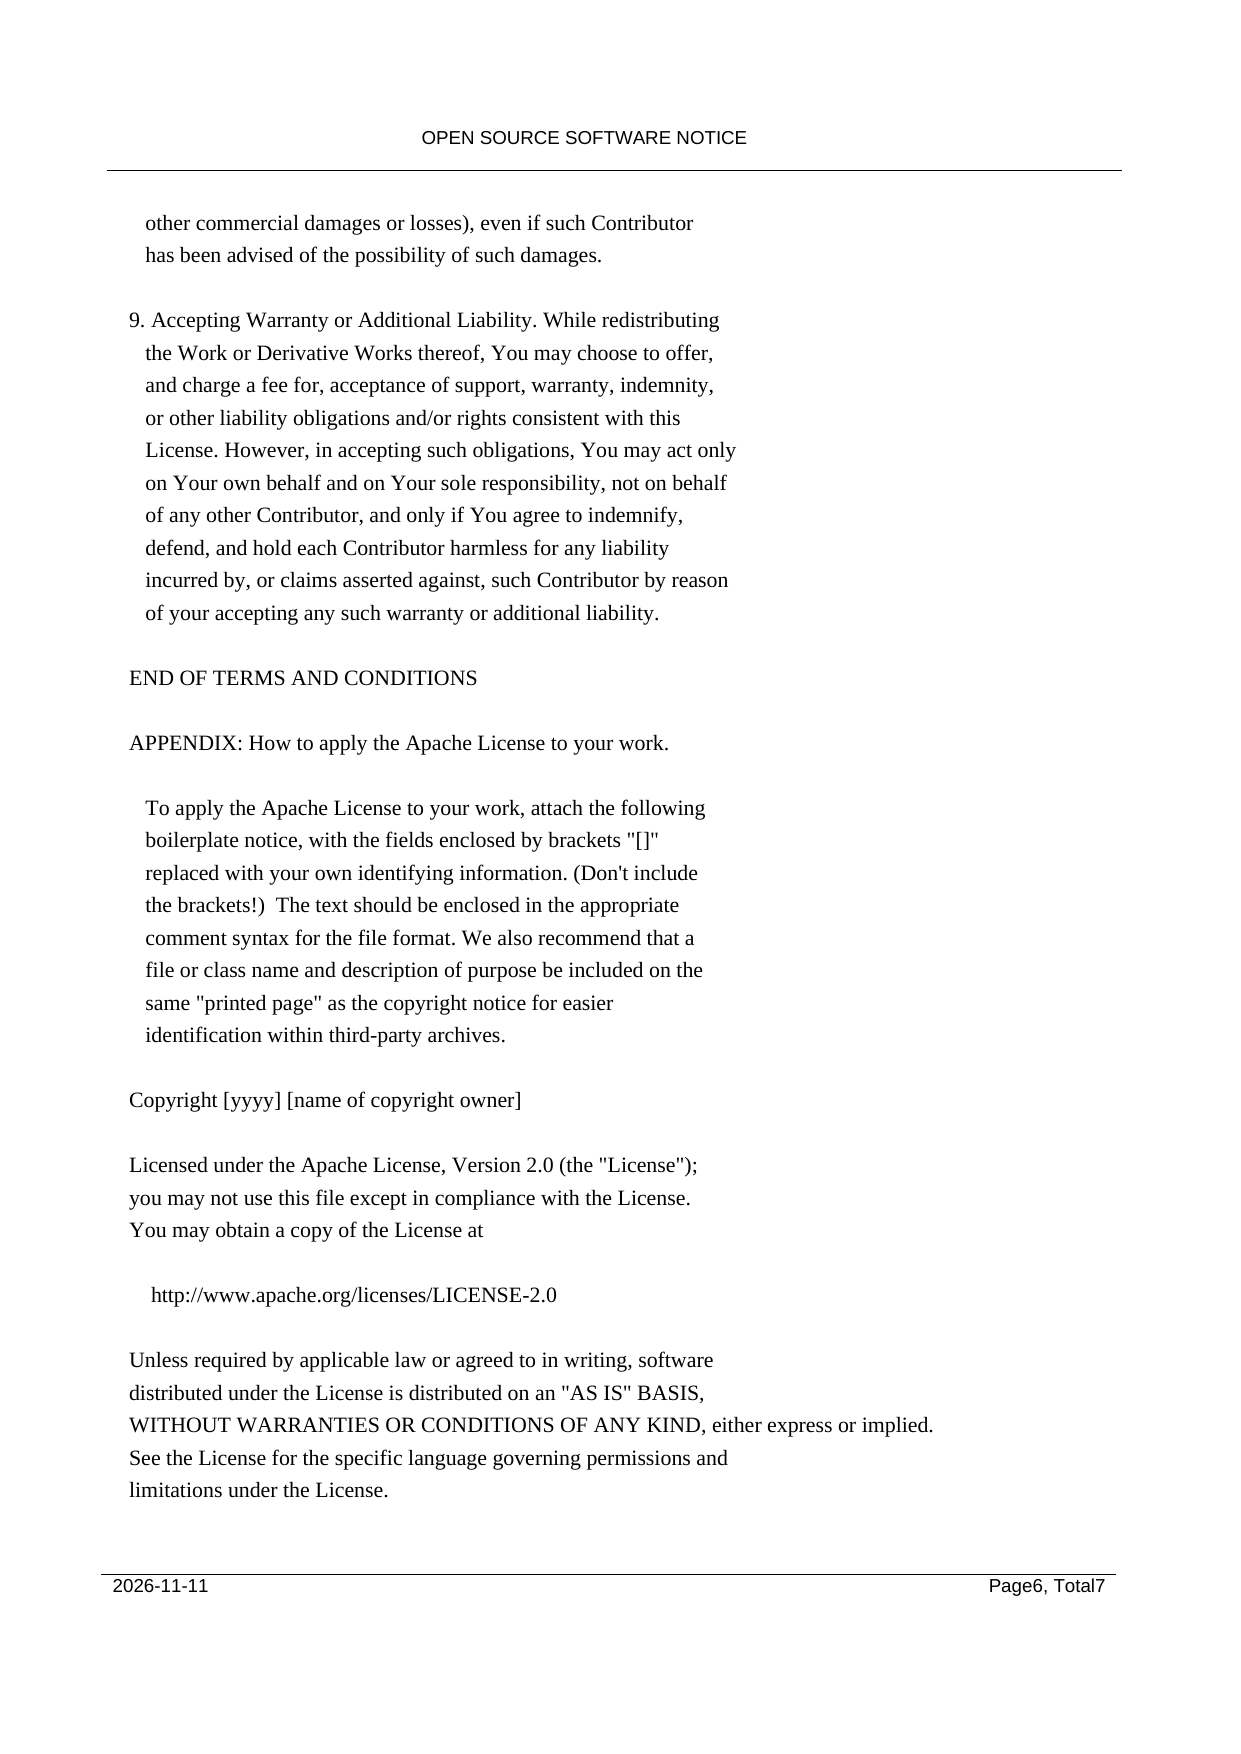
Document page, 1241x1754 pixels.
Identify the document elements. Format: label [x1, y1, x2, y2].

text [112, 206, 1128, 1506]
